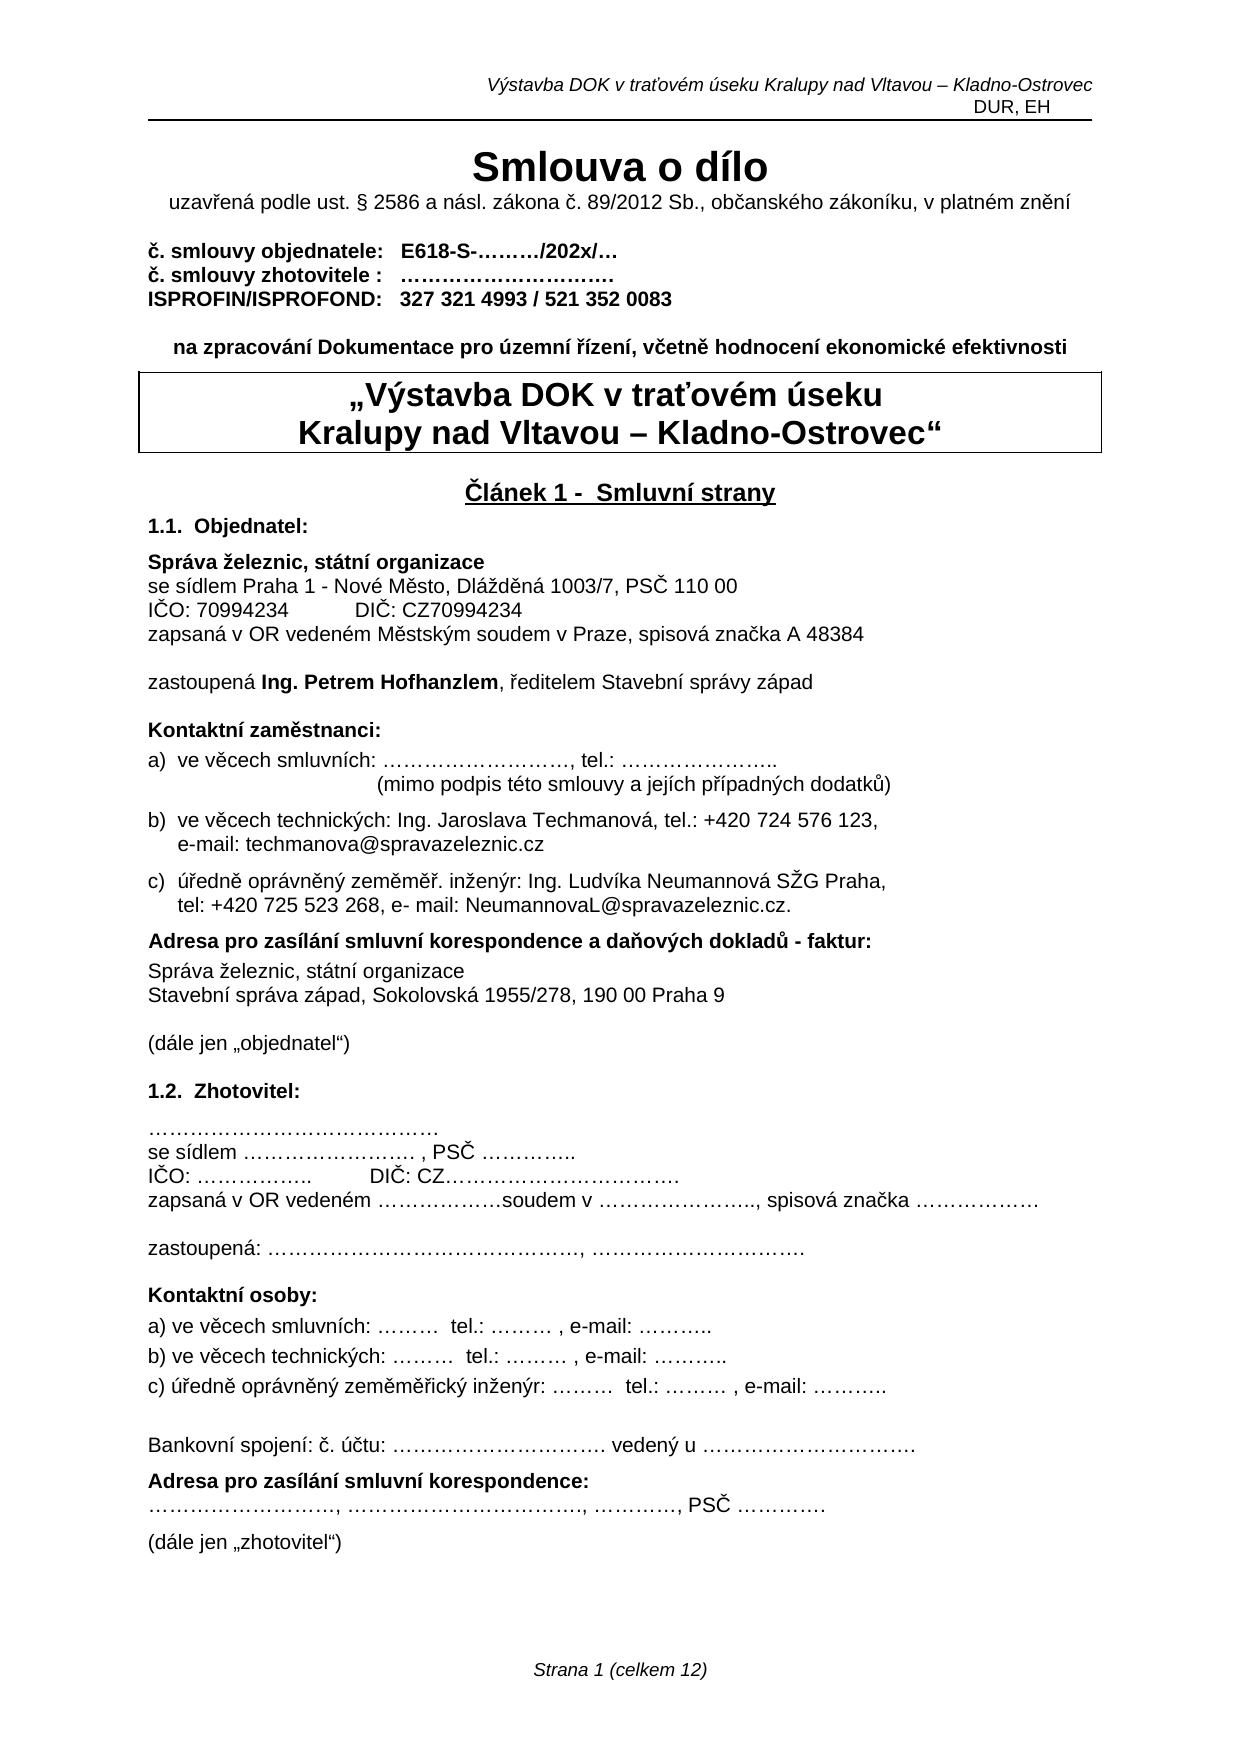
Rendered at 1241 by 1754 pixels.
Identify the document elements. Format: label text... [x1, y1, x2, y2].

text zastoupená Ing. Petrem Hofhanzlem, ředitelem Stavební správy západ [148, 670, 1092, 694]
text c) úředně oprávněný zeměměřický inženýr: ……… tel.: ……… , e-mail: ……….. [148, 1374, 1092, 1398]
text Bankovní spojení: č. účtu: …………………………. vedený u …………………………. [148, 1433, 1092, 1457]
text Adresa pro zasílání smluvní korespondence: [148, 1469, 1092, 1493]
text …………………………………… [148, 1116, 1092, 1139]
text se sídlem Praha 1 - Nové Město, Dlážděná 1003/7, PSČ 110 00 [148, 574, 1092, 598]
text Správa železnic, státní organizace [148, 959, 1092, 983]
subtitle „Výstavba DOK v traťovém úseku Kralupy nad Vltavou – Kladno-Ostrovec“ [140, 373, 1101, 452]
list ve věcech technických: Ing. Jaroslava Techmanová, tel.: +420 724 576 123, e-mail: techmanova@spravazeleznic.cz [148, 808, 1092, 856]
text (dále jen „zhotovitel“) [148, 1530, 1092, 1554]
text IČO: …………….. DIČ: CZ……………………………. [148, 1163, 1092, 1187]
text Kontaktní osoby: [148, 1283, 1092, 1307]
list úředně oprávněný zeměměř. inženýr: Ing. Ludvíka Neumannová SŽG Praha, tel: +420 725 523 268, e- mail: NeumannovaL@spravazeleznic.cz. [148, 869, 1092, 917]
text Stavební správa západ, Sokolovská 1955/278, 190 00 Praha 9 [148, 983, 1092, 1007]
list ve věcech smluvních: ………………………, tel.: ………………….. (mimo podpis této smlouvy a jejích případných dodatků) [148, 748, 1092, 796]
title Smlouva o dílo [148, 142, 1092, 190]
text zastoupená: ………………………………………, …………………………. [148, 1235, 1092, 1259]
text Kontaktní zaměstnanci: [148, 718, 1092, 742]
text IČO: 70994234 DIČ: CZ70994234 [148, 598, 1092, 622]
text Adresa pro zasílání smluvní korespondence a daňových dokladů - faktur: [148, 929, 1092, 953]
text b) ve věcech technických: ……… tel.: ……… , e-mail: ……….. [148, 1344, 1092, 1368]
text uzavřená podle ust. § 2586 a násl. zákona č. 89/2012 Sb., občanského zákoníku, v platném znění [148, 190, 1092, 214]
text 1.2. Zhotovitel: [148, 1079, 1092, 1103]
text ………………………, ……………………………., …………, PSČ …………. [148, 1493, 1092, 1517]
text 1.1. Objednatel: [148, 513, 1092, 537]
text zapsaná v OR vedeném Městským soudem v Praze, spisová značka A 48384 [148, 622, 1092, 646]
text zapsaná v OR vedeném ………………soudem v ………………….., spisová značka ……………… [148, 1187, 1092, 1211]
subtitle Článek 1 - Smluvní strany [148, 478, 1092, 507]
text Správa železnic, státní organizace [148, 550, 1092, 574]
text a) ve věcech smluvních: ……… tel.: ……… , e-mail: ……….. [148, 1313, 1092, 1337]
title č. smlouvy zhotovitele : …………………………. [148, 263, 1092, 287]
text (dále jen „objednatel“) [148, 1031, 1092, 1055]
title ISPROFIN/ISPROFOND: 327 321 4993 / 521 352 0083 [148, 287, 1092, 311]
title na zpracování Dokumentace pro územní řízení, včetně hodnocení ekonomické efektivnosti [148, 335, 1092, 359]
text se sídlem ……………………. , PSČ ………….. [148, 1139, 1092, 1163]
title č. smlouvy objednatele: E618-S-………/202x/… [148, 239, 1092, 263]
